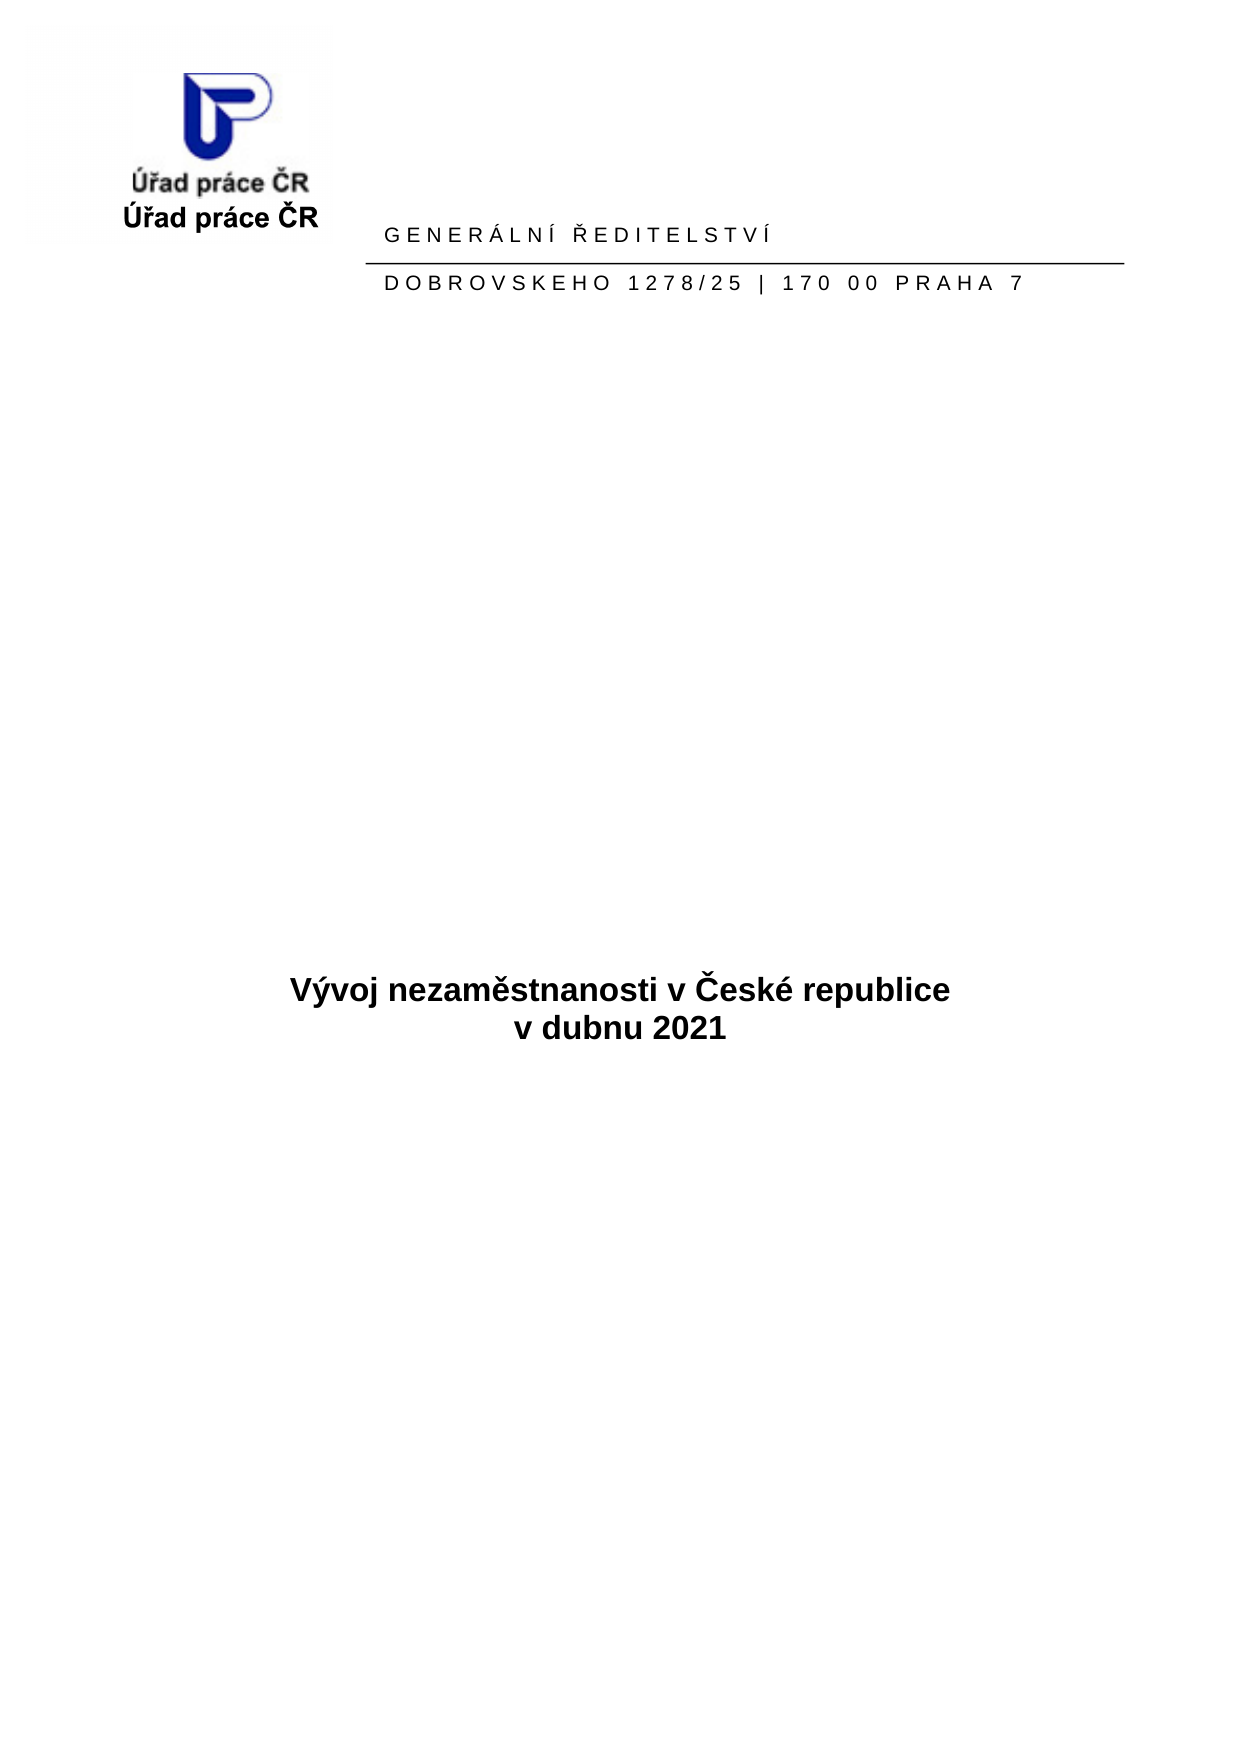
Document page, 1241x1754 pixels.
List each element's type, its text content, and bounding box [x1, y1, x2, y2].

picture [25, 25, 333, 244]
text v dubnu 2021 [133, 1008, 1107, 1046]
text Vývoj nezaměstnanosti v České republice [133, 969, 1107, 1008]
